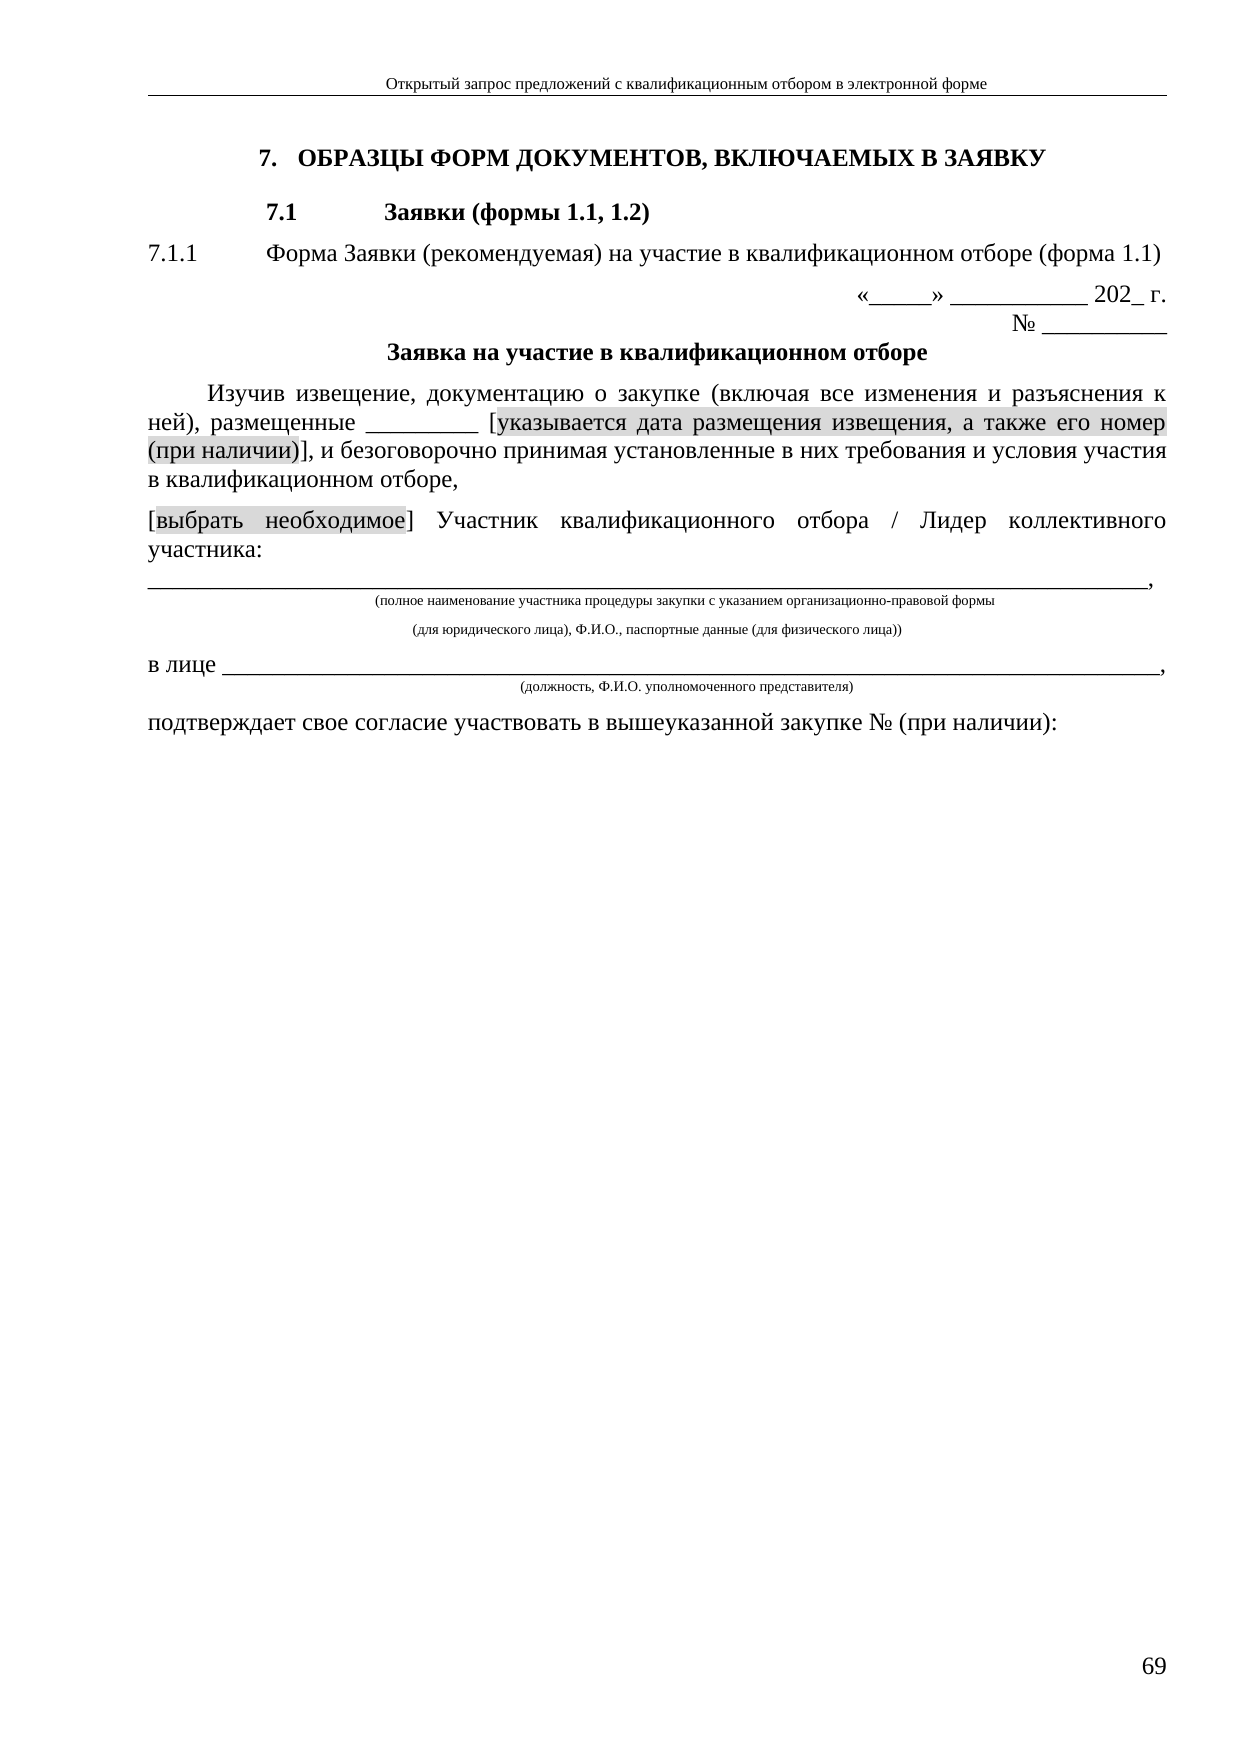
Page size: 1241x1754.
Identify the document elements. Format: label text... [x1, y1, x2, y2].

text «_____» ___________ 202_ г. [148, 279, 1167, 308]
text подтверждает свое согласие участвовать в вышеуказанной закупке № (при наличии): [148, 707, 1167, 736]
text ОБРАЗЦЫ ФОРМ ДОКУМЕНТОВ, ВКЛЮЧАЕМЫХ В ЗАЯВКУ [148, 143, 1167, 172]
text Заявка на участие в квалификационном отборе [148, 337, 1167, 366]
text № __________ [148, 308, 1167, 337]
text [выбрать необходимое] Участник квалификационного отбора / Лидер коллективного участника: ________________________________________________________________________________, [148, 506, 1167, 592]
text Форма Заявки (рекомендуемая) на участие в квалификационном отборе (форма 1.1) [148, 238, 1167, 267]
text в лице ___________________________________________________________________________, [148, 649, 1167, 678]
text Изучив извещение, документацию о закупке (включая все изменения и разъяснения к ней), размещенные _________ [указывается дата размещения извещения, а также его номер (при наличии)], и безоговорочно принимая установленные в них требования и условия участия в квалификационном отборе, [148, 378, 1167, 493]
text (полное наименование участника процедуры закупки с указанием организационно-правовой формы (для юридического лица), Ф.И.О., паспортные данные (для физического лица)) [148, 592, 1167, 649]
list Заявки (формы 1.1, 1.2) [266, 197, 1167, 226]
text (должность, Ф.И.О. уполномоченного представителя) [148, 678, 1167, 707]
